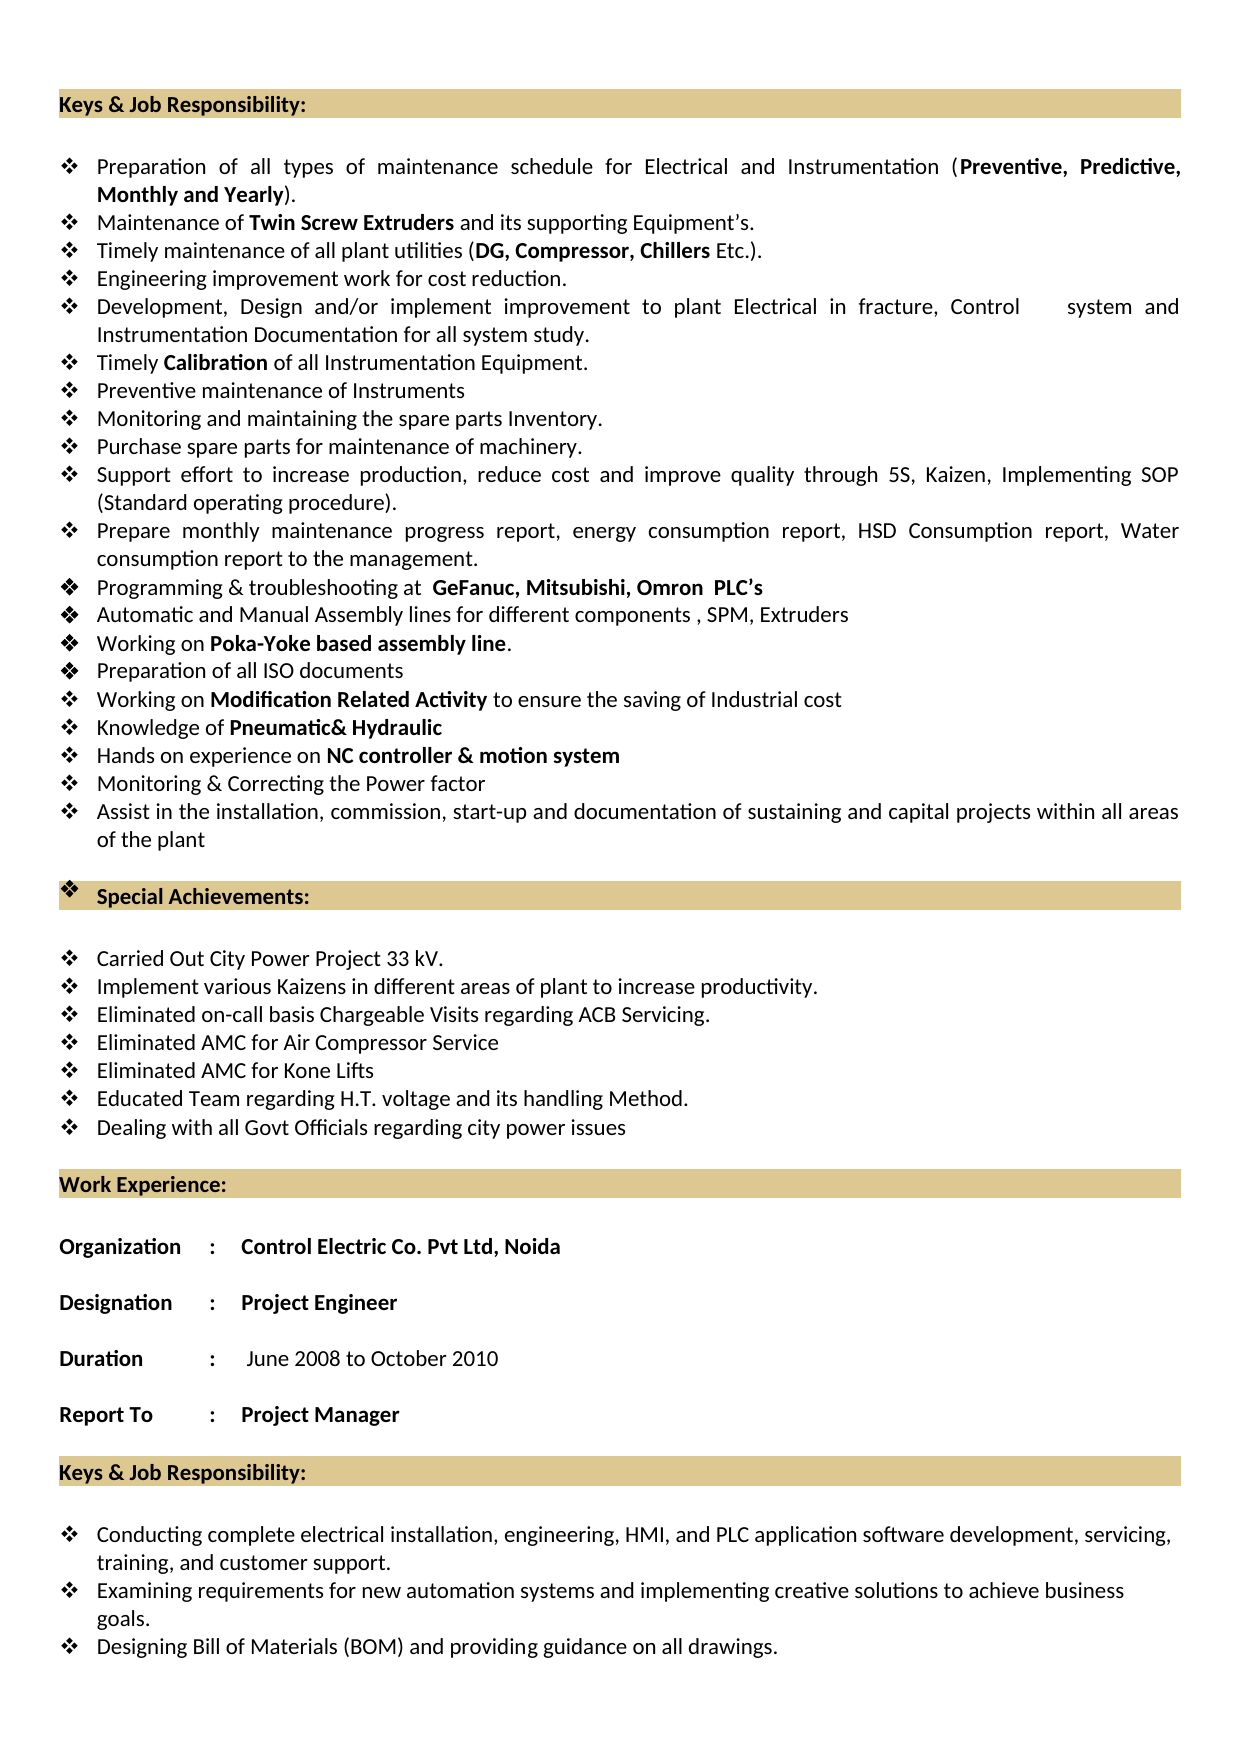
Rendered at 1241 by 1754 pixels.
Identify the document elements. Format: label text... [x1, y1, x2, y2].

list Carried Out City Power Project 33 kV. [59, 944, 1181, 972]
list Assist in the installation, commission, start-up and documentation of sustaining and capital projects within all areas of the plant [59, 797, 1181, 853]
list Conducting complete electrical installation, engineering, HMI, and PLC application software development, servicing, training, and customer support. [59, 1520, 1181, 1576]
list Preventive maintenance of Instruments [59, 376, 1181, 404]
list Special Achievements: [59, 881, 1181, 910]
list Purchase spare parts for maintenance of machinery. [59, 432, 1181, 461]
list Timely maintenance of all plant utilities (DG, Compressor, Chillers Etc.). [59, 236, 1181, 264]
list Engineering improvement work for cost reduction. [59, 264, 1181, 292]
list Monitoring & Correcting the Power factor [59, 769, 1181, 797]
list Knowledge of Pneumatic& Hydraulic [59, 713, 1181, 741]
list Working on Poka-Yoke based assembly line. [59, 629, 1181, 657]
list Support effort to increase production, reduce cost and improve quality through 5S, Kaizen, Implementing SOP (Standard operating procedure). [59, 461, 1181, 517]
text Keys & Job Responsibility: [59, 1456, 1181, 1486]
list Examining requirements for new automation systems and implementing creative solutions to achieve business goals. [59, 1576, 1181, 1632]
list Eliminated on-call basis Chargeable Visits regarding ACB Servicing. [59, 1001, 1181, 1028]
list Eliminated AMC for Air Compressor Service [59, 1028, 1181, 1057]
list Hands on experience on NC controller & motion system [59, 741, 1181, 769]
list Dealing with all Govt Officials regarding city power issues [59, 1113, 1181, 1141]
list Maintenance of Twin Screw Extruders and its supporting Equipment’s. [59, 208, 1181, 236]
list Working on Modification Related Activity to ensure the saving of Industrial cost [59, 685, 1181, 713]
text Organization : Control Electric Co. Pvt Ltd, Noida [59, 1232, 1181, 1260]
list Preparation of all ISO documents [59, 657, 1181, 685]
text Designation : Project Engineer [59, 1288, 1181, 1316]
list Monitoring and maintaining the spare parts Inventory. [59, 404, 1181, 432]
list Designing Bill of Materials (BOM) and providing guidance on all drawings. [59, 1632, 1181, 1660]
list Eliminated AMC for Kone Lifts [59, 1057, 1181, 1084]
list Programming & troubleshooting at GeFanuc, Mitsubishi, Omron PLC’s [59, 573, 1181, 601]
list Development, Design and/or implement improvement to plant Electrical in fracture, Control system and Instrumentation Documentation for all system study. [59, 292, 1181, 348]
list Preparation of all types of maintenance schedule for Electrical and Instrumentation (Preventive, Predictive, Monthly and Yearly). [59, 152, 1181, 208]
list Timely Calibration of all Instrumentation Equipment. [59, 348, 1181, 376]
list Prepare monthly maintenance progress report, energy consumption report, HSD Consumption report, Water consumption report to the management. [59, 517, 1181, 573]
text Work Experience: [59, 1169, 1181, 1198]
text Keys & Job Responsibility: [59, 89, 1181, 118]
list Automatic and Manual Assembly lines for different components , SPM, Extruders [59, 601, 1181, 629]
list Implement various Kaizens in different areas of plant to increase productivity. [59, 972, 1181, 1001]
list Educated Team regarding H.T. voltage and its handling Method. [59, 1084, 1181, 1113]
text Report To : Project Manager [59, 1400, 1181, 1428]
text Duration : June 2008 to October 2010 [59, 1344, 1181, 1372]
